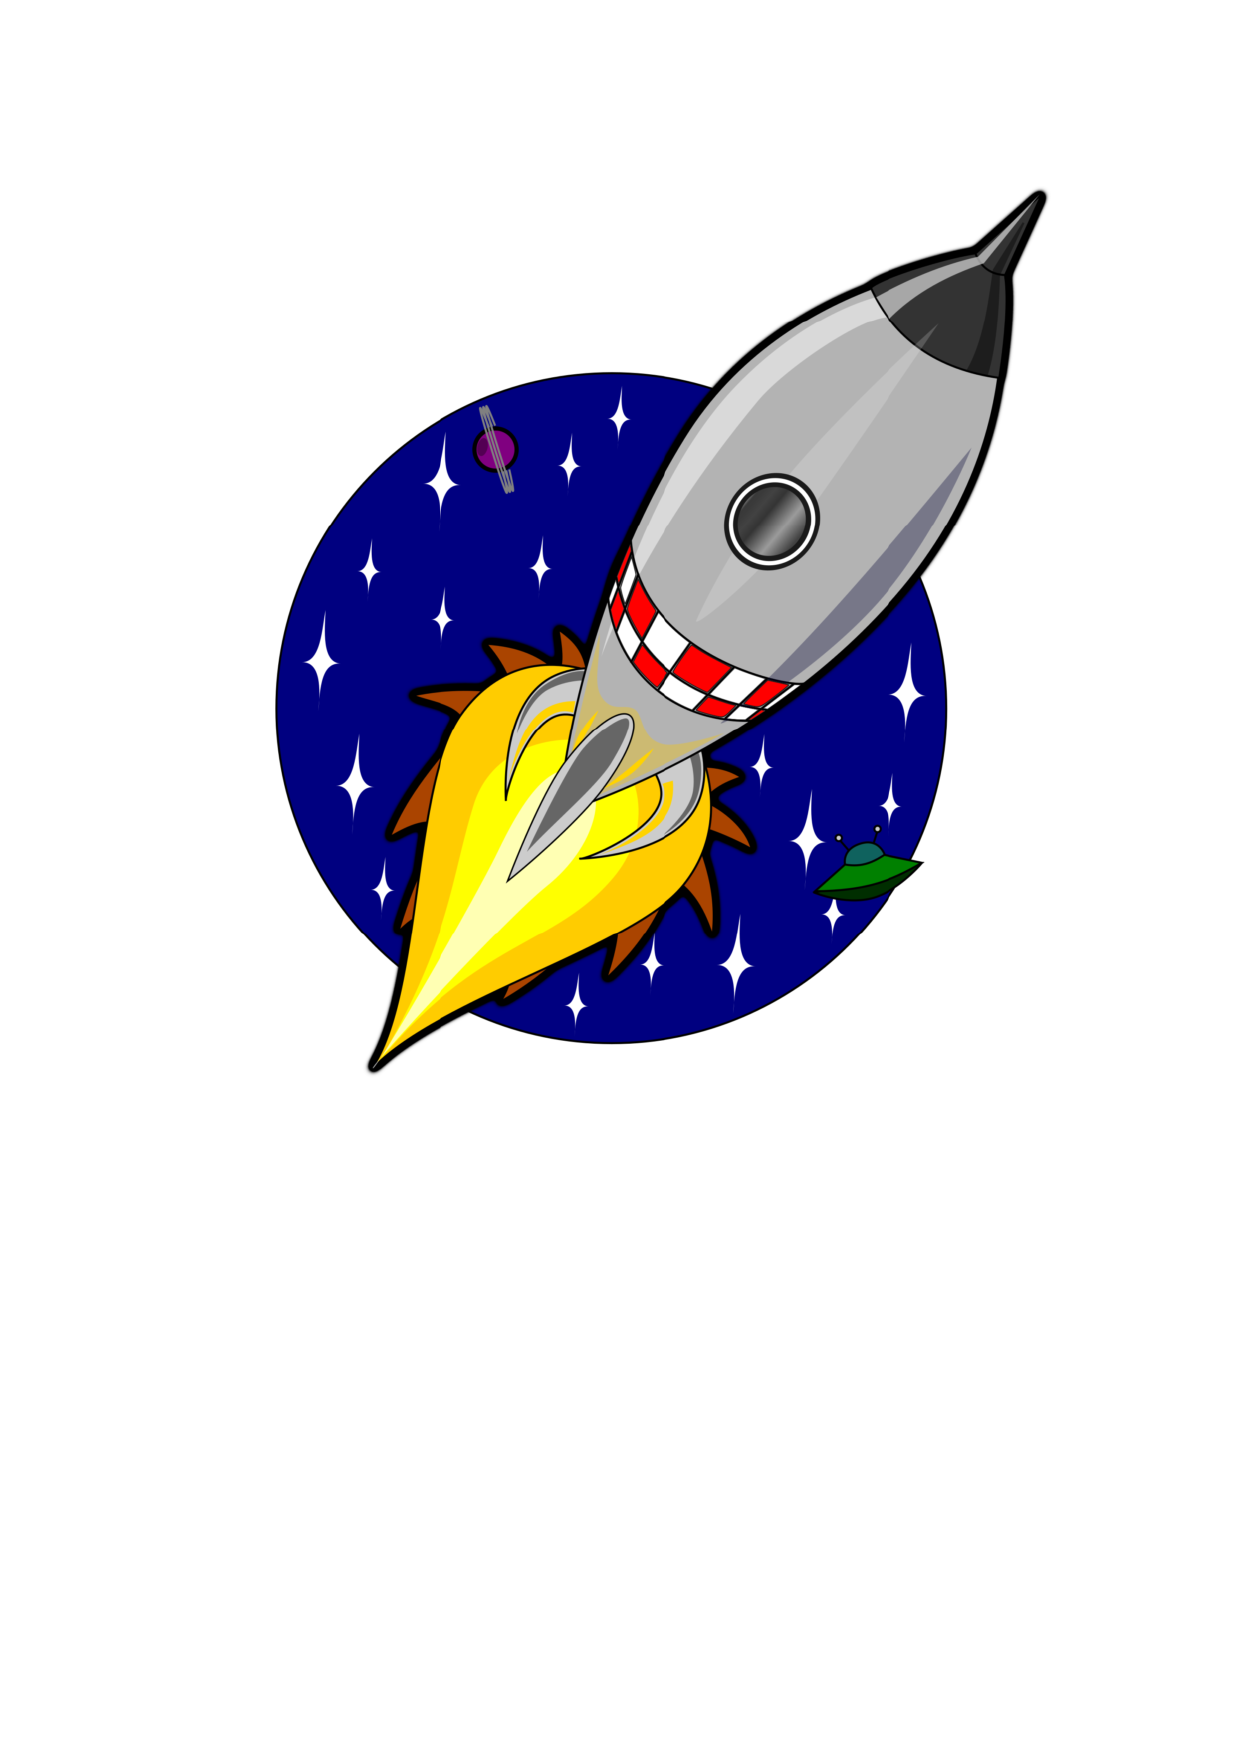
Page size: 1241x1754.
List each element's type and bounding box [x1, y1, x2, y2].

picture [216, 118, 1113, 1137]
